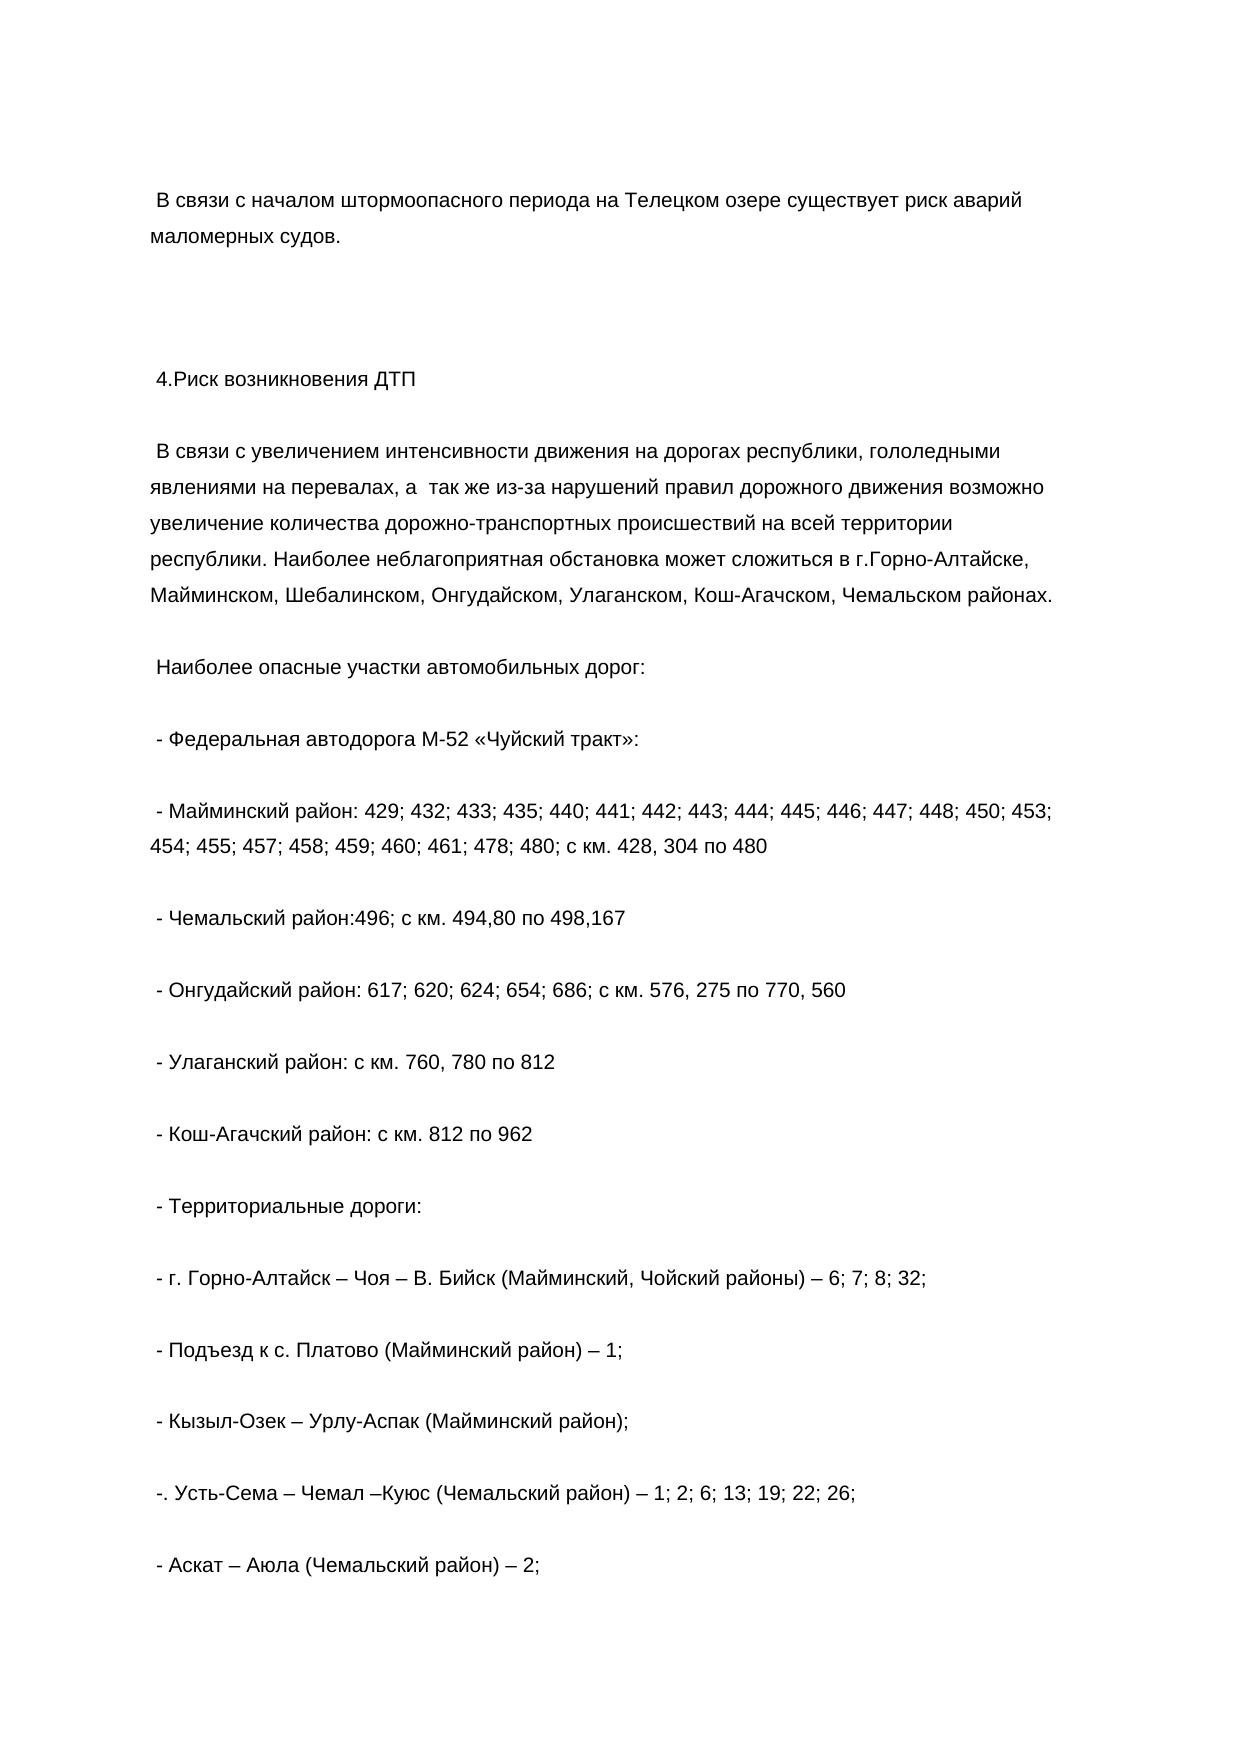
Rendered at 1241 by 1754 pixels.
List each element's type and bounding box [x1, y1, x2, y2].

table_cell [140, 150, 1078, 1577]
